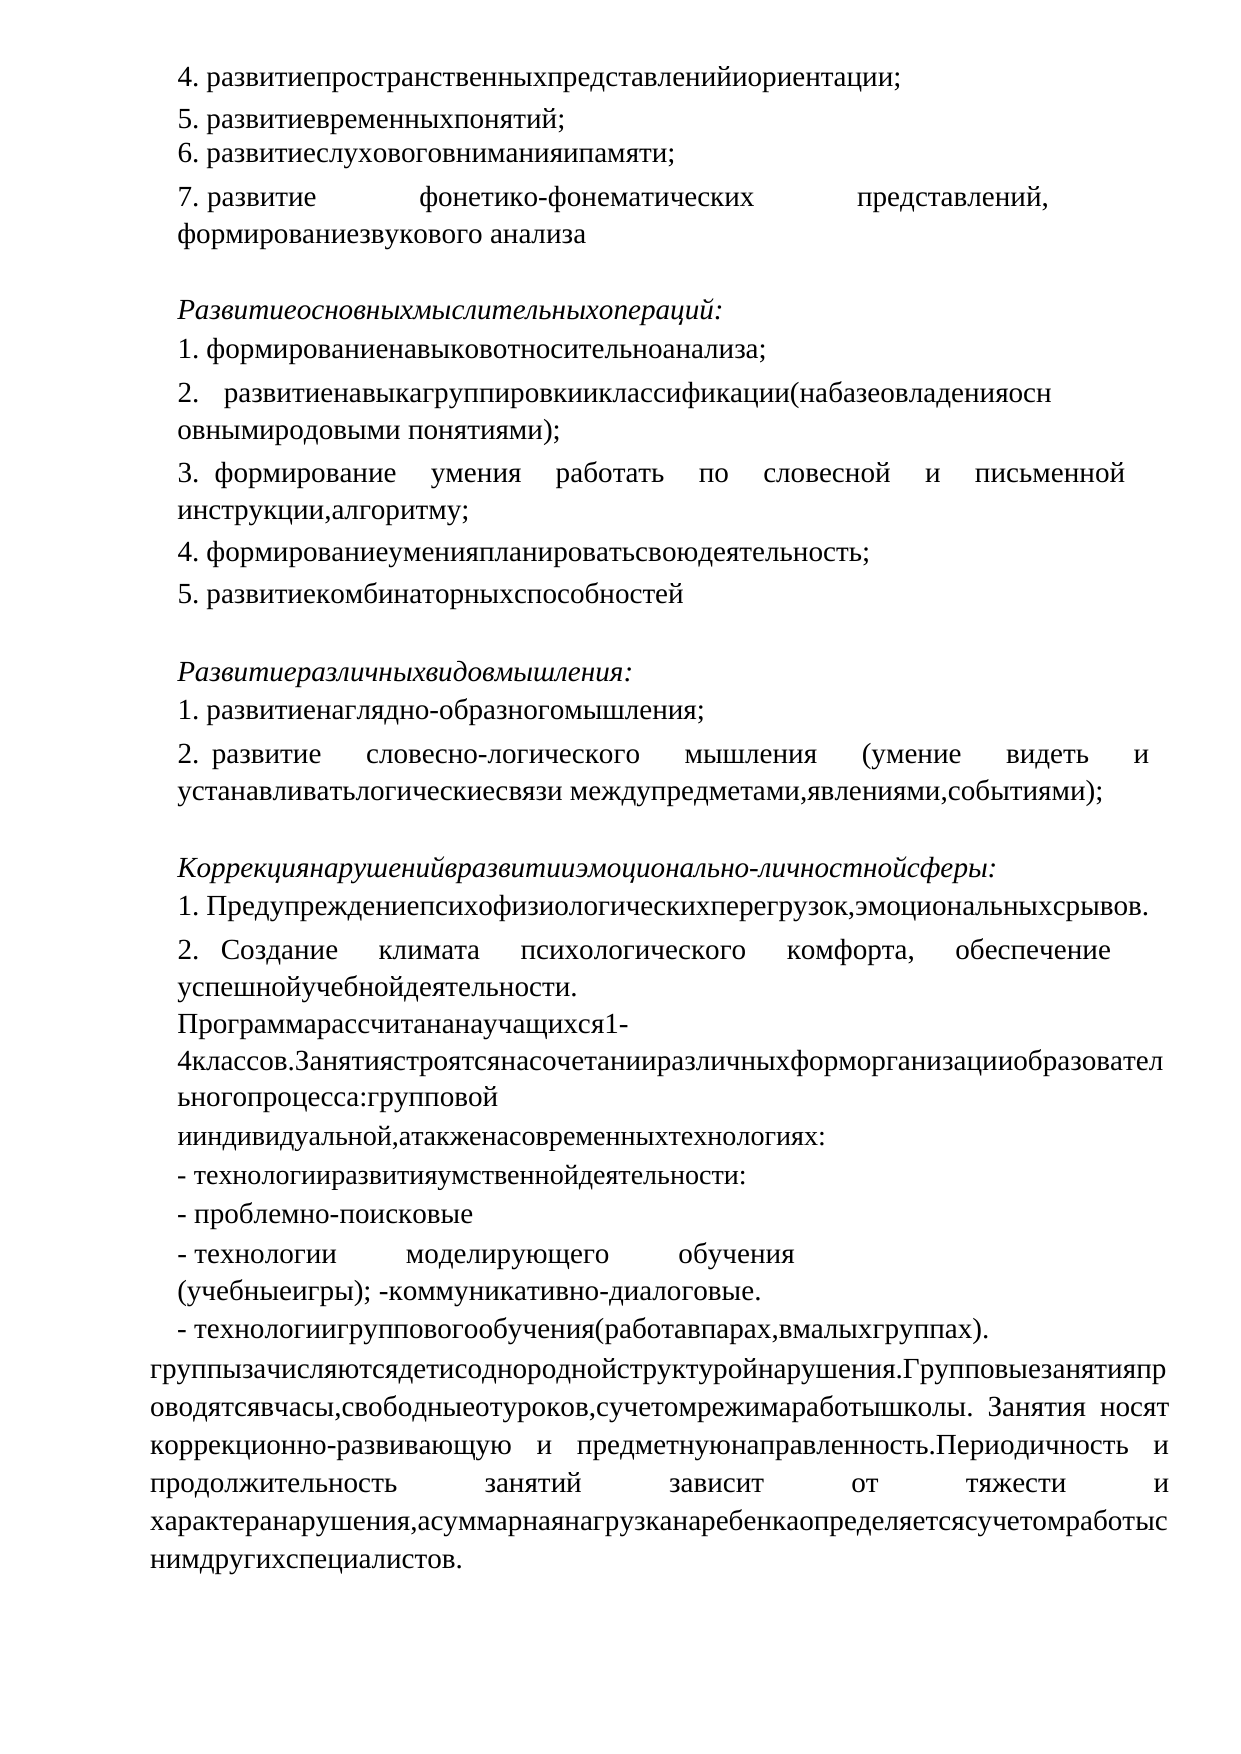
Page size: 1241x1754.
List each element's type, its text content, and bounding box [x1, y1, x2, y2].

list развитиенавыкагруппировкииклассификации(набазеовладенияосновнымиродовыми понятиями); [177, 375, 1061, 445]
text Развитиеразличныхвидовмышления: [177, 654, 1240, 687]
list Предупреждениепсихофизиологическихперегрузок,эмоциональныхсрывов. [177, 888, 1240, 922]
list развитие словесно-логического мышления (умение видеть и устанавливатьлогическиесвязи междупредметами,явлениями,событиями); [177, 736, 1150, 807]
list Создание климата психологического комфорта, обеспечение успешнойучебнойдеятельности. [177, 932, 1111, 1002]
text Программарассчитананаучащихся1-4классов.Занятиястроятсянасочетанииразличныхформорганизацииобразовательногопроцесса:групповой [177, 1006, 1170, 1113]
list развитиеслуховоговниманияипамяти; [177, 135, 1240, 168]
text группызачисляютсядетисоднороднойструктуройнарушения.Групповыезанятияпроводятсявчасы,свободныеотуроков,сучетомрежимаработышколы. Занятия носят коррекционно-развивающую и предметнуюнаправленность.Периодичность и продолжительность занятий зависит от тяжести и характеранарушения,асуммарнаянагрузканаребенкаопределяетсясучетомработыснимдругихспециалистов. [150, 1352, 1170, 1574]
text Коррекциянарушенийвразвитииэмоционально-личностнойсферы: [177, 850, 1240, 883]
list технологииразвитияумственнойдеятельности: [177, 1158, 1240, 1190]
list развитиенаглядно-образногомышления; [177, 692, 1240, 726]
list формирование умения работать по словесной и письменной инструкции,алгоритму; [177, 456, 1126, 526]
list формированиеуменияпланироватьсвоюдеятельность; [177, 534, 1240, 568]
list технологиигрупповогообучения(работавпарах,вмалыхгруппах). [177, 1312, 1240, 1345]
list развитиепространственныхпредставленийиориентации; [177, 59, 1240, 92]
list технологии моделирующего обучения (учебныеигры); -коммуникативно-диалоговые. [177, 1236, 794, 1307]
list проблемно-поисковые [177, 1196, 1240, 1230]
list развитие фонетико-фонематических представлений, формированиезвукового анализа [177, 179, 1049, 249]
text ииндивидуальной,атакженасовременныхтехнологиях: [177, 1119, 1240, 1152]
list формированиенавыковотносительноанализа; [177, 331, 1240, 365]
list развитиекомбинаторныхспособностей [177, 577, 1240, 610]
list развитиевременныхпонятий; [177, 101, 1240, 135]
text Развитиеосновныхмыслительныхопераций: [177, 292, 1240, 326]
